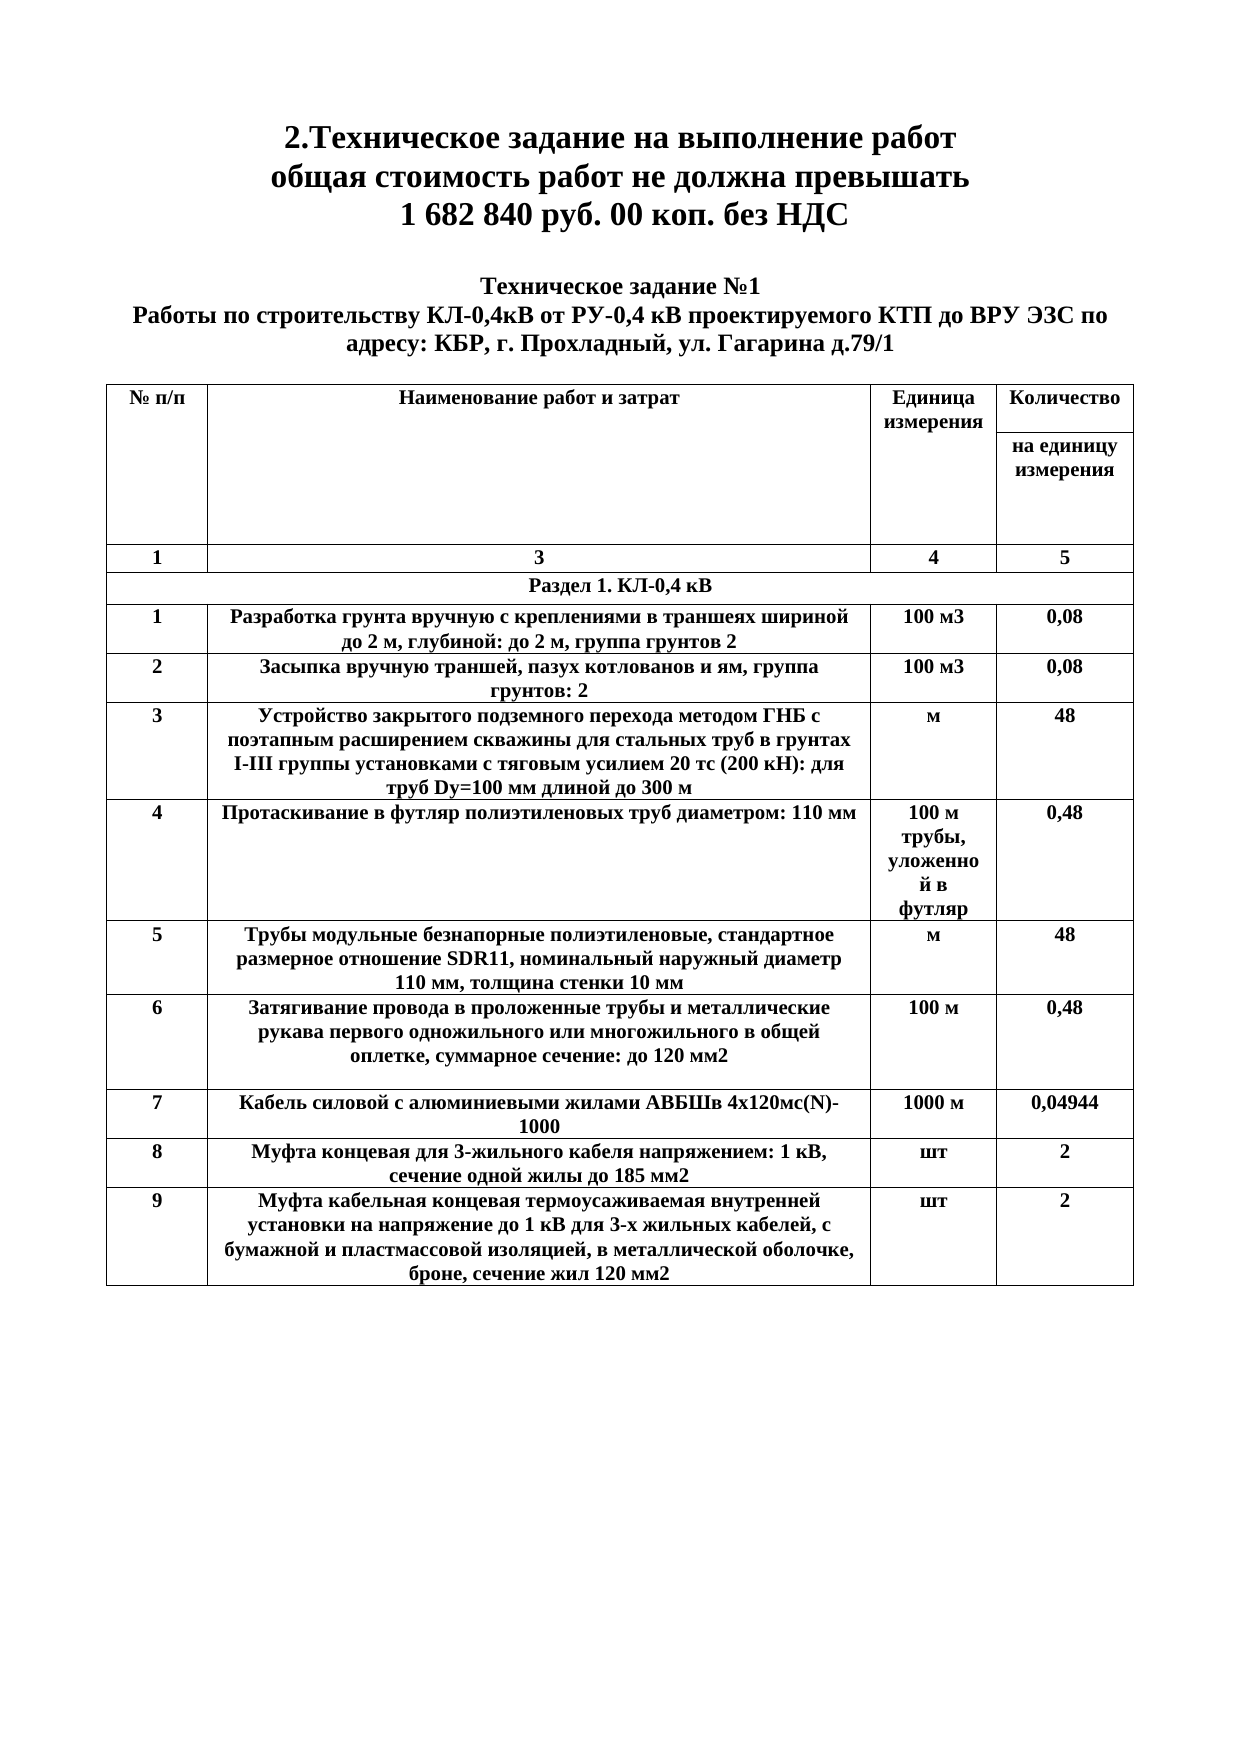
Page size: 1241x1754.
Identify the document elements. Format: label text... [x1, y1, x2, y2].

text Техническое задание №1 [118, 271, 1122, 300]
table_cell 4 [871, 545, 996, 572]
table_cell 1 [107, 545, 207, 572]
text 2.Техническое задание на выполнение работ [118, 118, 1122, 156]
table_cell 48 [997, 921, 1133, 994]
table_cell 8 [107, 1139, 207, 1187]
table_header Единица измерения [871, 385, 996, 544]
table_cell 2 [997, 1188, 1133, 1284]
table_cell 9 [107, 1188, 207, 1284]
table_cell 2 [107, 654, 207, 702]
table_cell Протаскивание в футляр полиэтиленовых труб диаметром: 110 мм [208, 800, 870, 920]
text общая стоимость работ не должна превышать [118, 156, 1122, 194]
table_cell 100 м3 [871, 605, 996, 653]
table_cell Муфта концевая для 3-жильного кабеля напряжением: 1 кВ, сечение одной жилы до 185 мм2 [208, 1139, 870, 1187]
table_cell м [871, 921, 996, 994]
table_cell 5 [997, 545, 1133, 572]
table_cell 0,04944 [997, 1090, 1133, 1138]
table_cell 5 [107, 921, 207, 994]
table_cell 3 [107, 703, 207, 799]
table_cell Засыпка вручную траншей, пазух котлованов и ям, группа грунтов: 2 [208, 654, 870, 702]
table_cell шт [871, 1139, 996, 1187]
table_cell 3 [208, 545, 870, 572]
table_cell 7 [107, 1090, 207, 1138]
table_cell 100 м трубы, уложенной в футляр [871, 800, 996, 920]
table_cell Устройство закрытого подземного перехода методом ГНБ с поэтапным расширением скважины для стальных труб в грунтах I-III группы установками с тяговым усилием 20 тс (200 кН): для труб Dу=100 мм длиной до 300 м [208, 703, 870, 799]
table_cell Затягивание провода в проложенные трубы и металлические рукава первого одножильного или многожильного в общей оплетке, суммарное сечение: до 120 мм2 [208, 995, 870, 1089]
table_cell 48 [997, 703, 1133, 799]
text Работы по строительству КЛ-0,4кВ от РУ-0,4 кВ проектируемого КТП до ВРУ ЭЗС по адресу: КБР, г. Прохладный, ул. Гагарина д.79/1 [118, 300, 1122, 357]
table_cell 6 [107, 995, 207, 1089]
table_cell 0,08 [997, 605, 1133, 653]
table_cell 1000 м [871, 1090, 996, 1138]
table_cell Муфта кабельная концевая термоусаживаемая внутренней установки на напряжение до 1 кВ для 3-х жильных кабелей, с бумажной и пластмассовой изоляцией, в металлической оболочке, броне, сечение жил 120 мм2 [208, 1188, 870, 1284]
table_cell Кабель силовой с алюминиевыми жилами АВБШв 4х120мс(N)-1000 [208, 1090, 870, 1138]
table_cell 0,48 [997, 995, 1133, 1089]
table_cell Разработка грунта вручную с креплениями в траншеях шириной до 2 м, глубиной: до 2 м, группа грунтов 2 [208, 605, 870, 653]
table_cell 100 м [871, 995, 996, 1089]
table_header Наименование работ и затрат [208, 385, 870, 544]
table_cell 2 [997, 1139, 1133, 1187]
table_cell 4 [107, 800, 207, 920]
table_cell на единицу измерения [997, 433, 1133, 544]
table_header № п/п [107, 385, 207, 544]
table_cell 100 м3 [871, 654, 996, 702]
table_cell Трубы модульные безнапорные полиэтиленовые, стандартное размерное отношение SDR11, номинальный наружный диаметр 110 мм, толщина стенки 10 мм [208, 921, 870, 994]
table_cell 1 [107, 605, 207, 653]
table_cell м [871, 703, 996, 799]
table_cell 0,08 [997, 654, 1133, 702]
table_header Количество [997, 385, 1133, 432]
text 1 682 840 руб. 00 коп. без НДС [118, 194, 1122, 233]
table_cell 0,48 [997, 800, 1133, 920]
table_cell шт [871, 1188, 996, 1284]
table_cell Раздел 1. КЛ-0,4 кВ [107, 573, 1133, 603]
